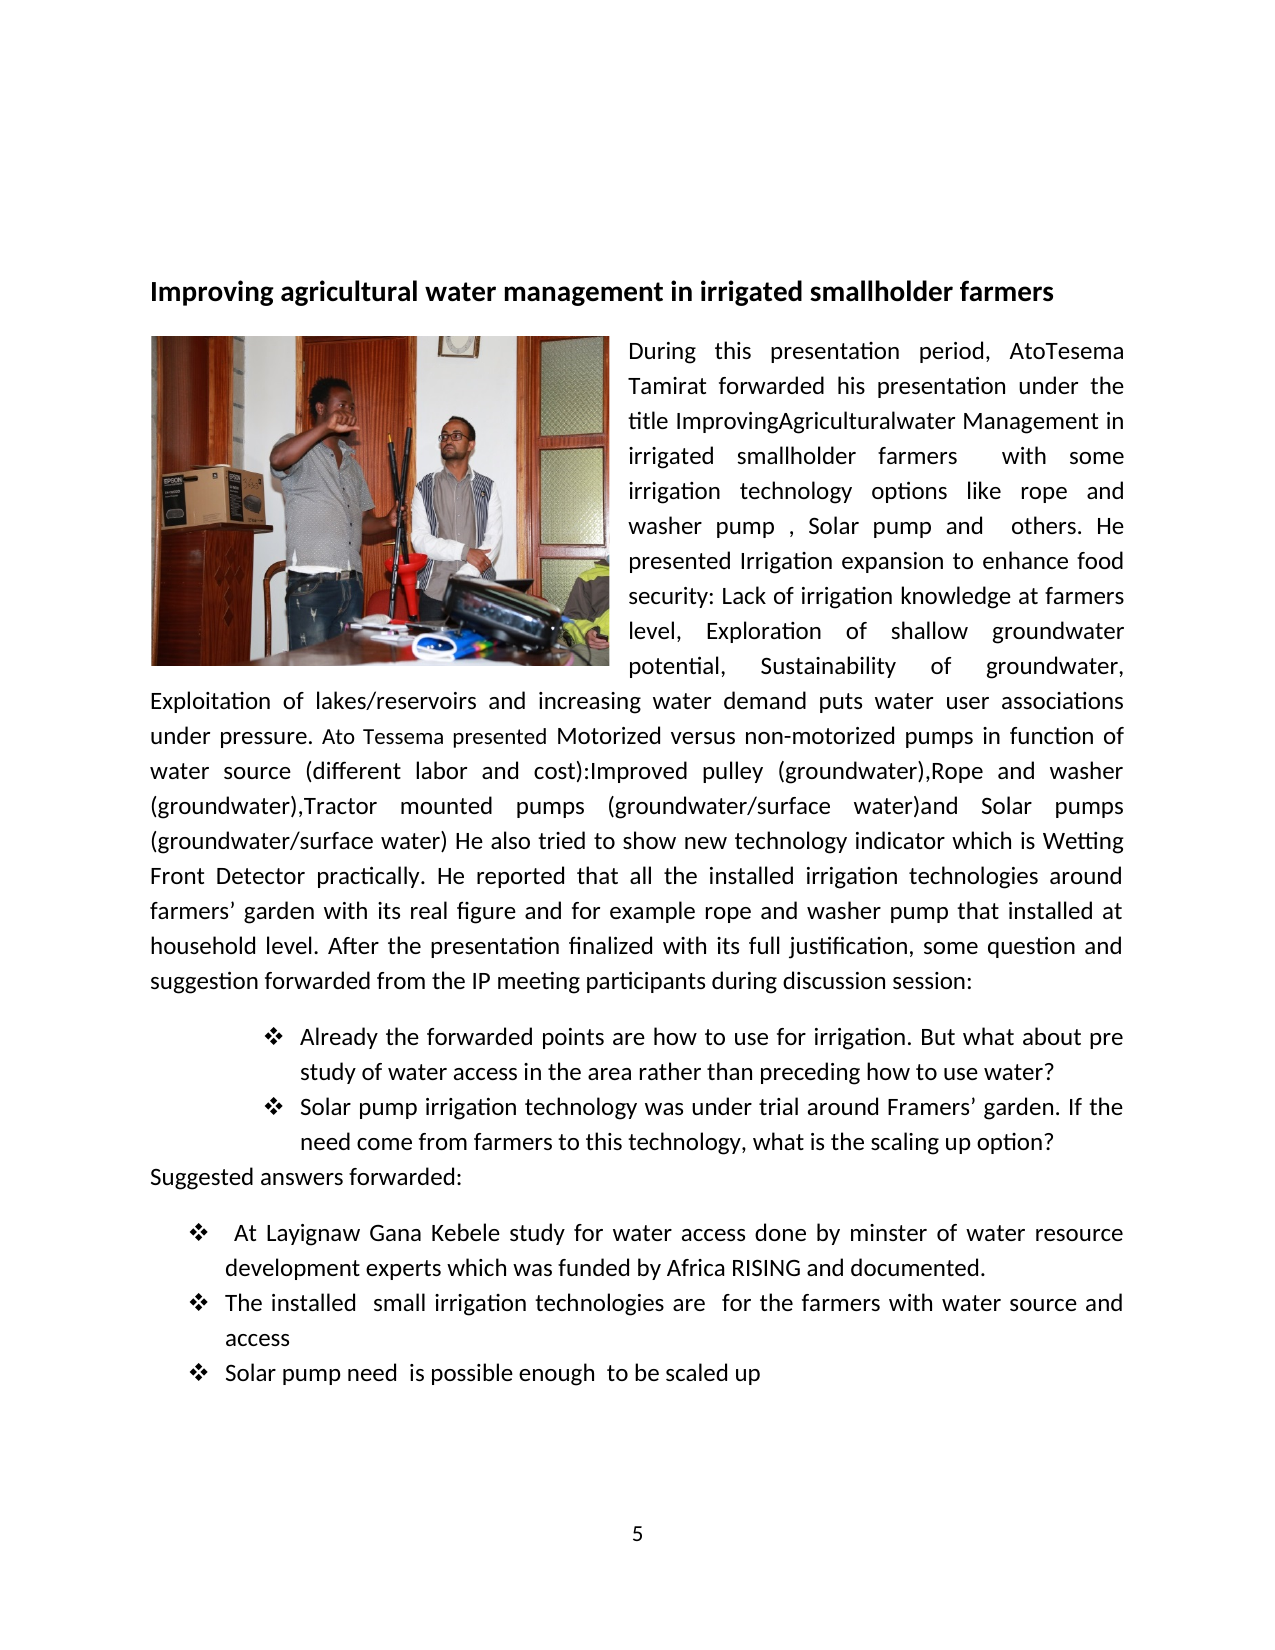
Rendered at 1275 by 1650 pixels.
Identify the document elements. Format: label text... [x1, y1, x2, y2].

text During this presentation period, AtoTesema Tamirat forwarded his presentation under the title ImprovingAgriculturalwater Management in irrigated smallholder farmers with some irrigation technology options like rope and washer pump , Solar pump and others. He presented Irrigation expansion to enhance food security: Lack of irrigation knowledge at farmers level, Exploration of shallow groundwater potential, Sustainability of groundwater, Exploitation of lakes/reservoirs and increasing water demand puts water user associations under pressure. Ato Tessema presented Motorized versus non-motorized pumps in function of water source (different labor and cost):Improved pulley (groundwater),Rope and washer (groundwater),Tractor mounted pumps (groundwater/surface water)and Solar pumps (groundwater/surface water) He also tried to show new technology indicator which is Wetting Front Detector practically. He reported that all the installed irrigation technologies around farmers’ garden with its real figure and for example rope and washer pump that installed at household level. After the presentation finalized with its full justification, some question and suggestion forwarded from the IP meeting participants during discussion session: [150, 335, 1125, 996]
list Solar pump need is possible enough to be scaled up [187, 1357, 1125, 1387]
list Solar pump irrigation technology was under trial around Framers’ garden. If the need come from farmers to this technology, what is the scaling up option? [262, 1091, 1125, 1157]
list Already the forwarded points are how to use for irrigation. But what about pre study of water access in the area rather than preceding how to use water? [262, 1021, 1125, 1087]
list The installed small irrigation technologies are for the farmers with water source and access [187, 1287, 1125, 1352]
picture [150, 336, 609, 664]
text Suggested answers forwarded: [150, 1161, 1125, 1192]
text Improving agricultural water management in irrigated smallholder farmers [150, 273, 1125, 309]
list At Layignaw Gana Kebele study for water access done by minster of water resource development experts which was funded by Africa RISING and documented. [187, 1217, 1125, 1282]
